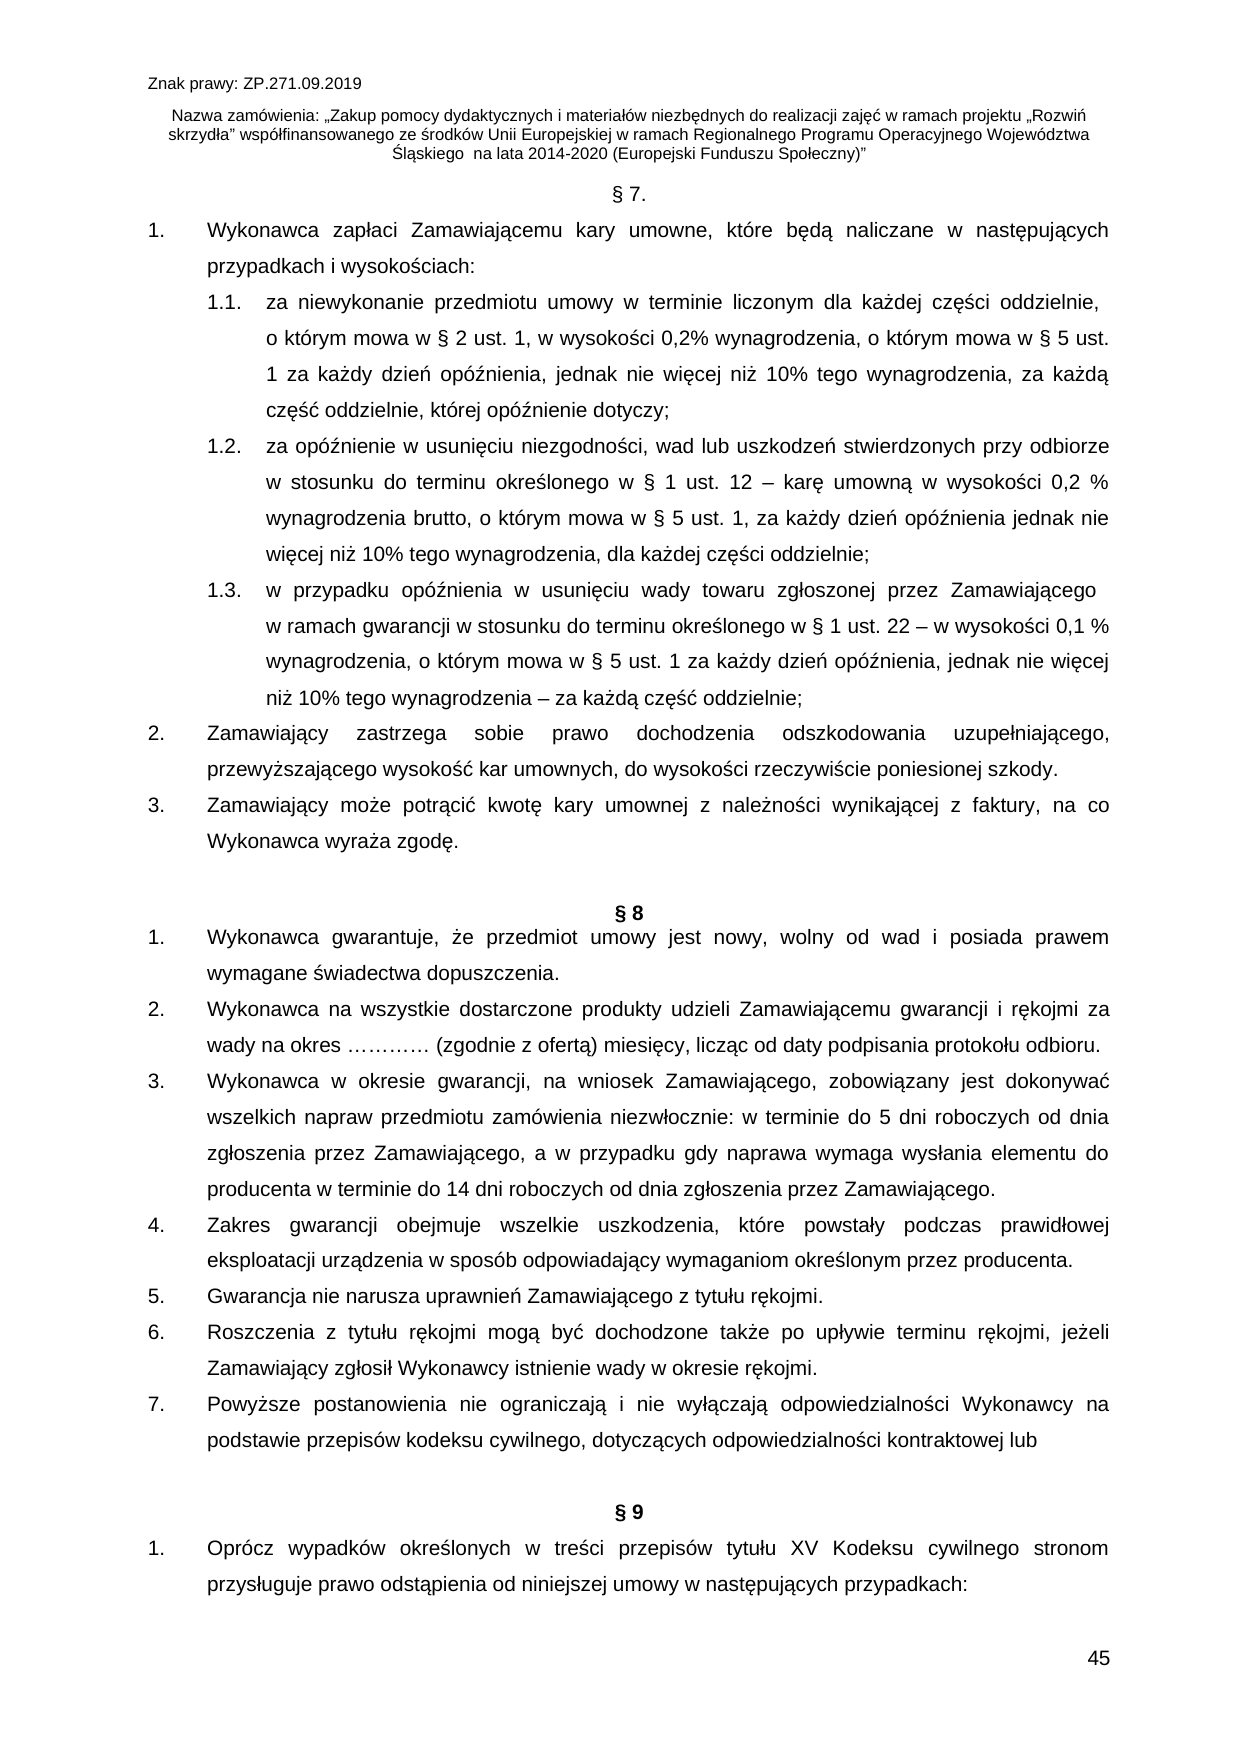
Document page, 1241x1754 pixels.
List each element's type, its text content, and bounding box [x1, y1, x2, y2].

text § 9 [148, 1500, 1110, 1524]
text § 7. [148, 182, 1110, 206]
list Oprócz wypadków określonych w treści przepisów tytułu XV Kodeksu cywilnego stronom przysługuje prawo odstąpienia od niniejszej umowy w następujących przypadkach: [148, 1536, 1110, 1596]
list Zamawiający zastrzega sobie prawo dochodzenia odszkodowania uzupełniającego, przewyższającego wysokość kar umownych, do wysokości rzeczywiście poniesionej szkody. [148, 721, 1110, 781]
list za niewykonanie przedmiotu umowy w terminie liczonym dla każdej części oddzielnie, o którym mowa w § 2 ust. 1, w wysokości 0,2% wynagrodzenia, o którym mowa w § 5 ust. 1 za każdy dzień opóźnienia, jednak nie więcej niż 10% tego wynagrodzenia, za każdą część oddzielnie, której opóźnienie dotyczy; [207, 290, 1110, 422]
list Wykonawca gwarantuje, że przedmiot umowy jest nowy, wolny od wad i posiada prawem wymagane świadectwa dopuszczenia. [148, 925, 1110, 985]
list w przypadku opóźnienia w usunięciu wady towaru zgłoszonej przez Zamawiającego w ramach gwarancji w stosunku do terminu określonego w § 1 ust. 22 – w wysokości 0,1 % wynagrodzenia, o którym mowa w § 5 ust. 1 za każdy dzień opóźnienia, jednak nie więcej niż 10% tego wynagrodzenia – za każdą część oddzielnie; [207, 577, 1110, 709]
list Zakres gwarancji obejmuje wszelkie uszkodzenia, które powstały podczas prawidłowej eksploatacji urządzenia w sposób odpowiadający wymaganiom określonym przez producenta. [148, 1212, 1110, 1272]
list Wykonawca zapłaci Zamawiającemu kary umowne, które będą naliczane w następujących przypadkach i wysokościach: [148, 218, 1110, 278]
text § 8 [148, 901, 1110, 925]
list Zamawiający może potrącić kwotę kary umownej z należności wynikającej z faktury, na co Wykonawca wyraża zgodę. [148, 793, 1110, 853]
list Wykonawca w okresie gwarancji, na wniosek Zamawiającego, zobowiązany jest dokonywać wszelkich napraw przedmiotu zamówienia niezwłocznie: w terminie do 5 dni roboczych od dnia zgłoszenia przez Zamawiającego, a w przypadku gdy naprawa wymaga wysłania elementu do producenta w terminie do 14 dni roboczych od dnia zgłoszenia przez Zamawiającego. [148, 1069, 1110, 1200]
list Powyższe postanowienia nie ograniczają i nie wyłączają odpowiedzialności Wykonawcy na podstawie przepisów kodeksu cywilnego, dotyczących odpowiedzialności kontraktowej lub [148, 1392, 1110, 1452]
list Wykonawca na wszystkie dostarczone produkty udzieli Zamawiającemu gwarancji i rękojmi za wady na okres ………… (zgodnie z ofertą) miesięcy, licząc od daty podpisania protokołu odbioru. [148, 997, 1110, 1057]
list Gwarancja nie narusza uprawnień Zamawiającego z tytułu rękojmi. [148, 1284, 1110, 1308]
list za opóźnienie w usunięciu niezgodności, wad lub uszkodzeń stwierdzonych przy odbiorze w stosunku do terminu określonego w § 1 ust. 12 – karę umowną w wysokości 0,2 % wynagrodzenia brutto, o którym mowa w § 5 ust. 1, za każdy dzień opóźnienia jednak nie więcej niż 10% tego wynagrodzenia, dla każdej części oddzielnie; [207, 434, 1110, 566]
list Roszczenia z tytułu rękojmi mogą być dochodzone także po upływie terminu rękojmi, jeżeli Zamawiający zgłosił Wykonawcy istnienie wady w okresie rękojmi. [148, 1320, 1110, 1380]
